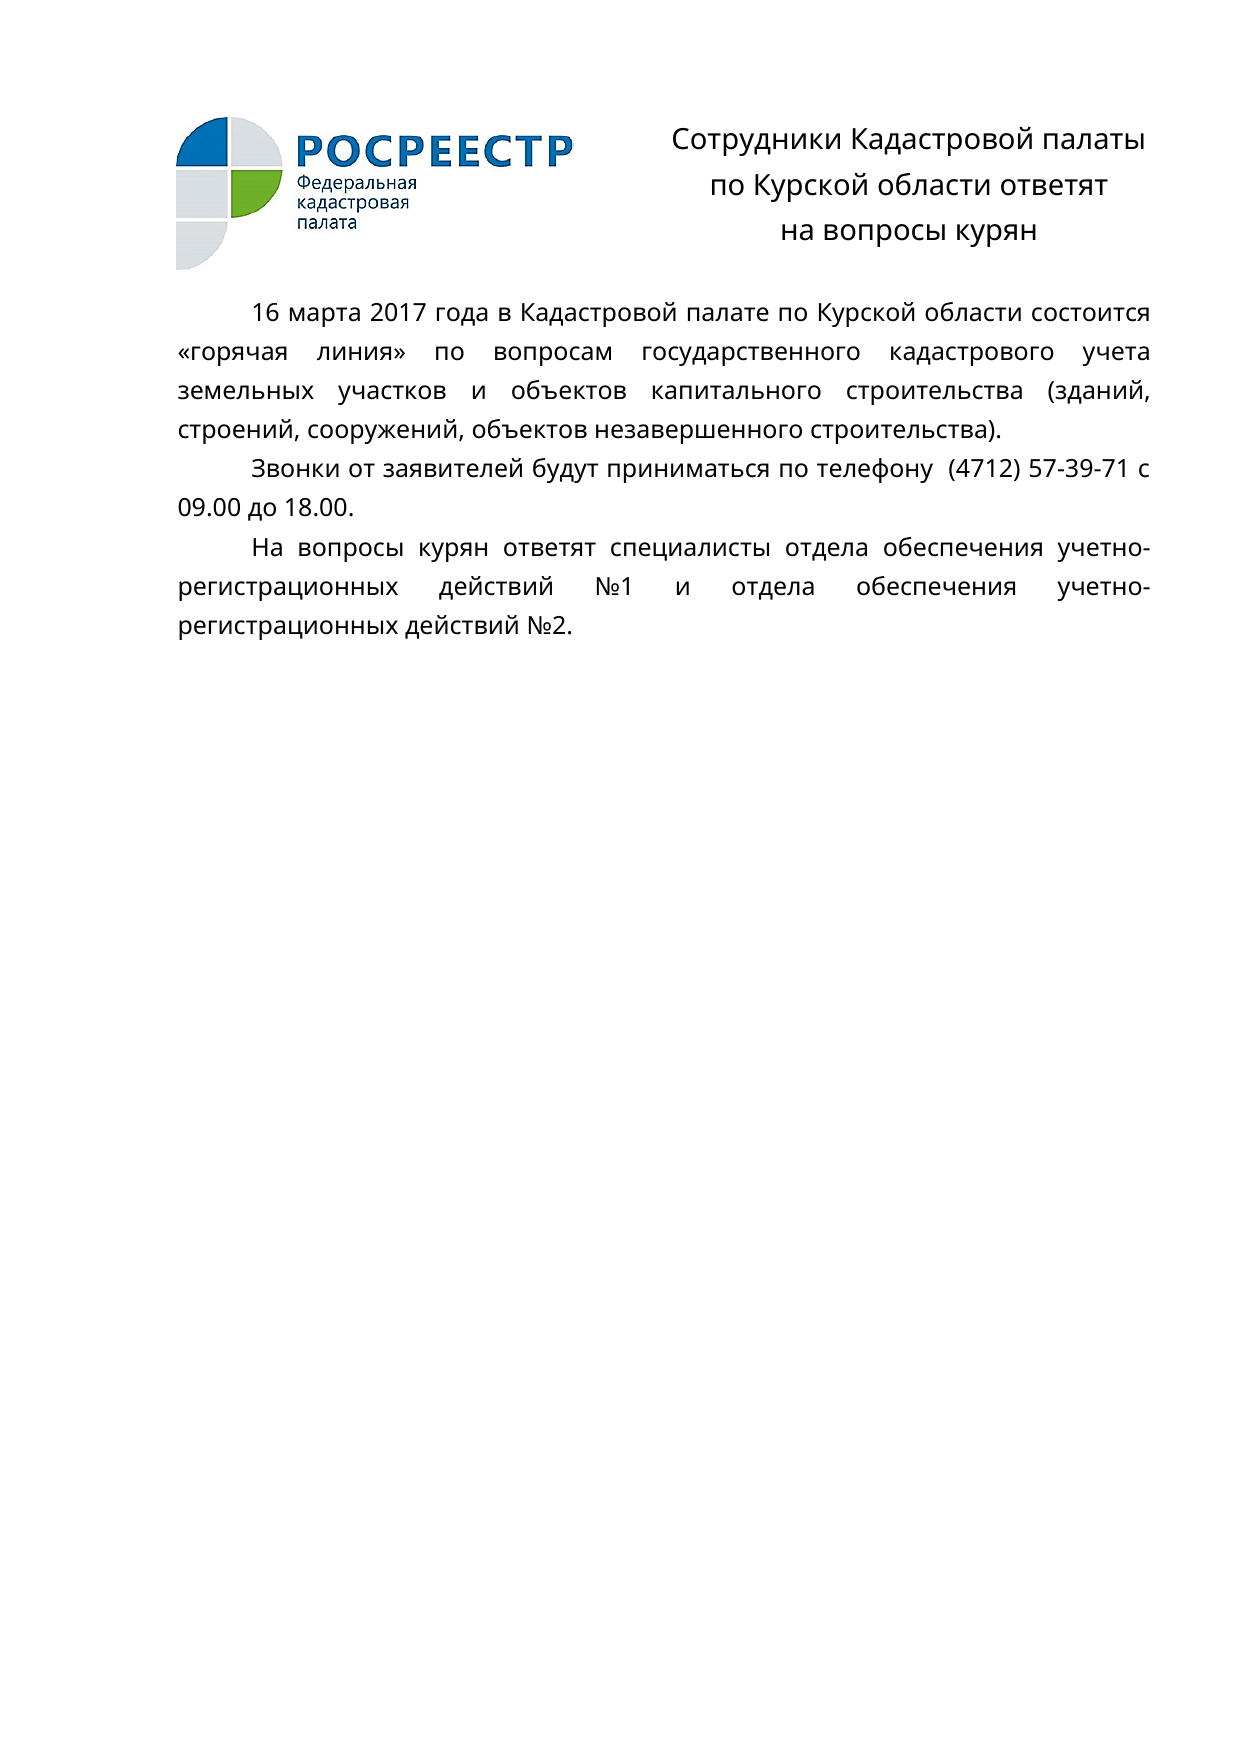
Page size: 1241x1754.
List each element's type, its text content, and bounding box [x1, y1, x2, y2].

picture [176, 117, 574, 270]
text Звонки от заявителей будут приниматься по телефону (4712) 57-39-71 с 09.00 до 18.00. [177, 451, 1152, 524]
text по Курской области ответят [574, 164, 1152, 203]
text на вопросы курян [574, 209, 1152, 249]
text На вопросы курян ответят специалисты отдела обеспечения учетно-регистрационных действий №1 и отдела обеспечения учетно-регистрационных действий №2. [177, 529, 1152, 642]
text 16 марта 2017 года в Кадастровой палате по Курской области состоится «горячая линия» по вопросам государственного кадастрового учета земельных участков и объектов капитального строительства (зданий, строений, сооружений, объектов незавершенного строительства). [177, 294, 1152, 446]
text Сотрудники Кадастровой палаты [574, 118, 1152, 158]
